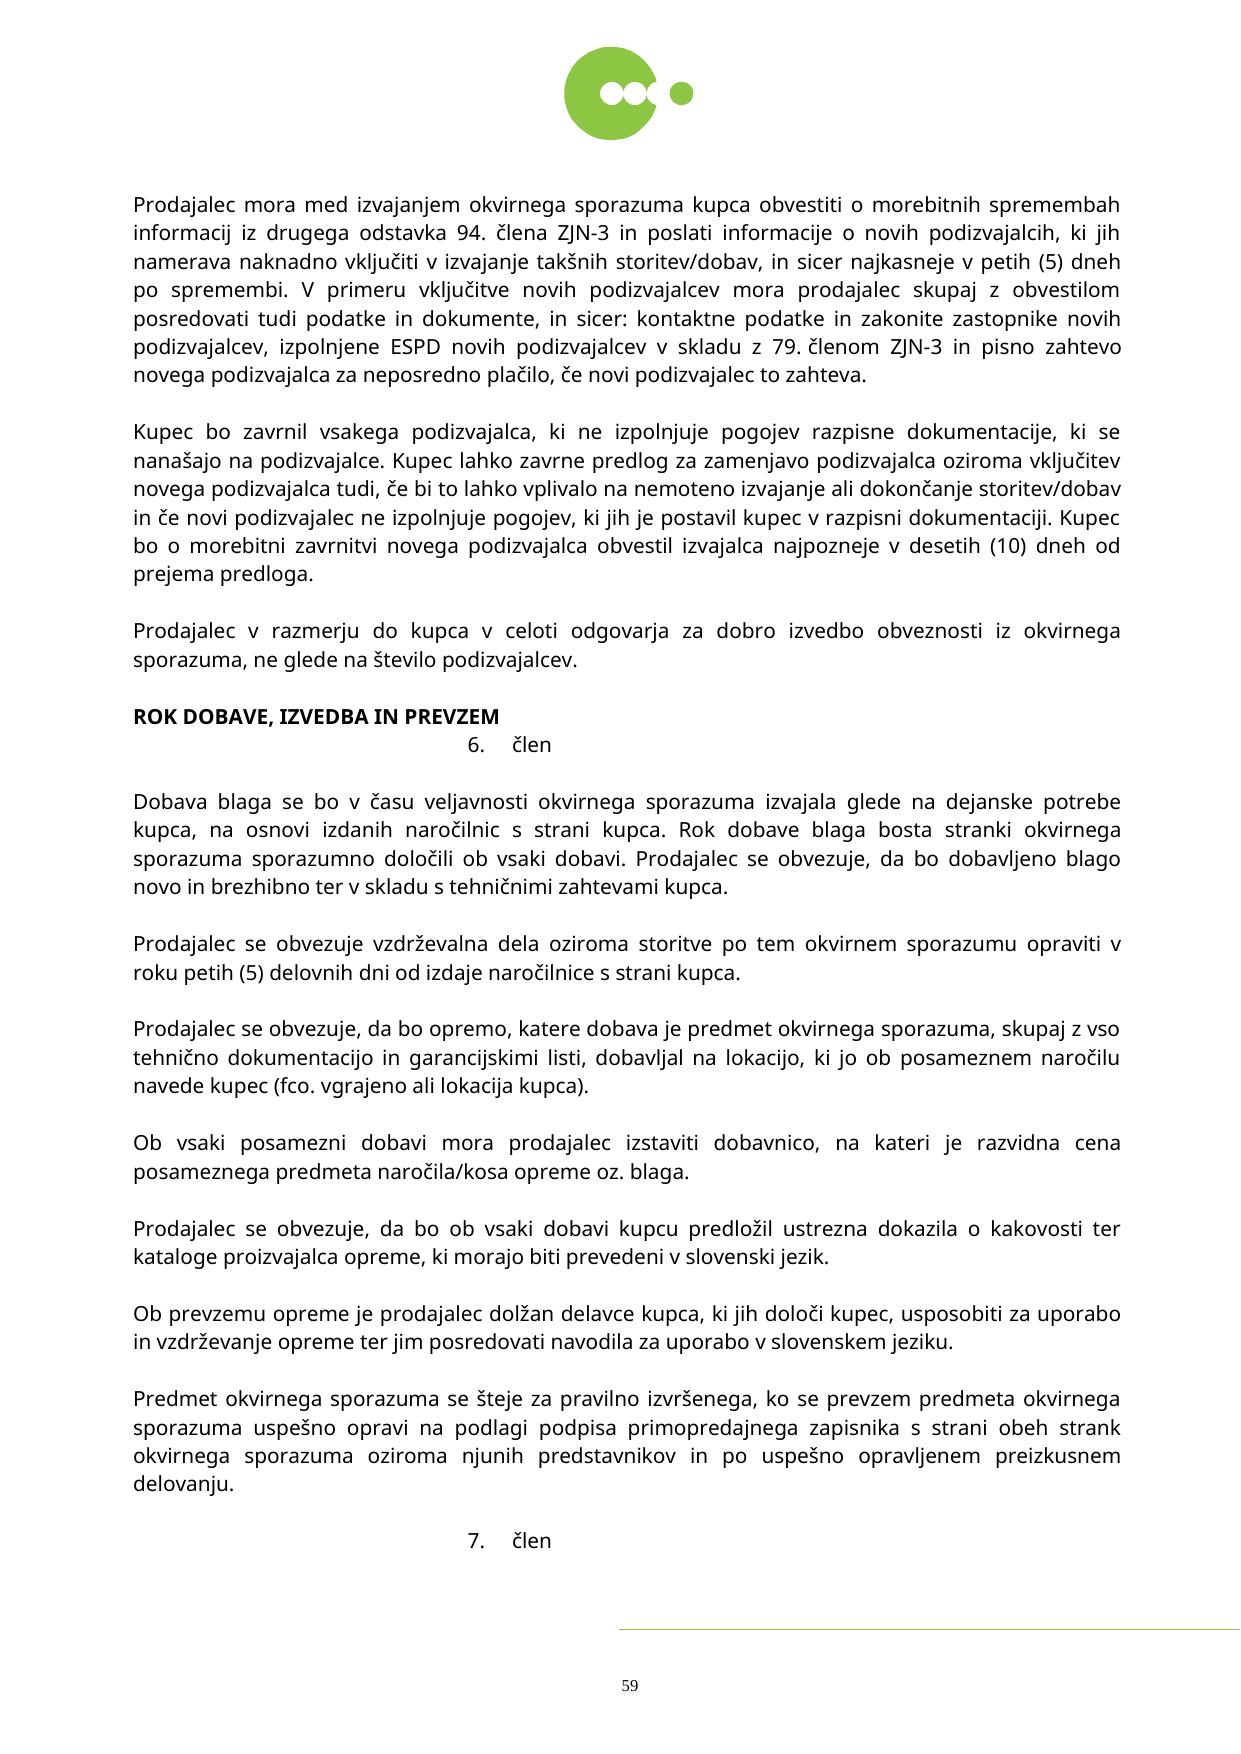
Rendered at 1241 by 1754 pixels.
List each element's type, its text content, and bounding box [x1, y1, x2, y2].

text Prodajalec se obvezuje vzdrževalna dela oziroma storitve po tem okvirnem sporazumu opraviti v roku petih (5) delovnih dni od izdaje naročilnice s strani kupca. [133, 929, 1122, 986]
text Ob prevzemu opreme je prodajalec dolžan delavce kupca, ki jih določi kupec, usposobiti za uporabo in vzdrževanje opreme ter jim posredovati navodila za uporabo v slovenskem jeziku. [133, 1299, 1122, 1356]
text Ob vsaki posamezni dobavi mora prodajalec izstaviti dobavnico, na kateri je razvidna cena posameznega predmeta naročila/kosa opreme oz. blaga. [133, 1128, 1122, 1185]
text Prodajalec v razmerju do kupca v celoti odgovarja za dobro izvedbo obveznosti iz okvirnega sporazuma, ne glede na število podizvajalcev. [133, 616, 1122, 673]
text Predmet okvirnega sporazuma se šteje za pravilno izvršenega, ko se prevzem predmeta okvirnega sporazuma uspešno opravi na podlagi podpisa primopredajnega zapisnika s strani obeh strank okvirnega sporazuma oziroma njunih predstavnikov in po uspešno opravljenem preizkusnem delovanju. [133, 1384, 1122, 1498]
text ROK DOBAVE, IZVEDBA IN PREVZEM [133, 702, 1122, 730]
text Dobava blaga se bo v času veljavnosti okvirnega sporazuma izvajala glede na dejanske potrebe kupca, na osnovi izdanih naročilnic s strani kupca. Rok dobave blaga bosta stranki okvirnega sporazuma sporazumno določili ob vsaki dobavi. Prodajalec se obvezuje, da bo dobavljeno blago novo in brezhibno ter v skladu s tehničnimi zahtevami kupca. [133, 787, 1122, 901]
text Prodajalec mora med izvajanjem okvirnega sporazuma kupca obvestiti o morebitnih spremembah informacij iz drugega odstavka 94. člena ZJN-3 in poslati informacije o novih podizvajalcih, ki jih namerava naknadno vključiti v izvajanje takšnih storitev/dobav, in sicer najkasneje v petih (5) dneh po spremembi. V primeru vključitve novih podizvajalcev mora prodajalec skupaj z obvestilom posredovati tudi podatke in dokumente, in sicer: kontaktne podatke in zakonite zastopnike novih podizvajalcev, izpolnjene ESPD novih podizvajalcev v skladu z 79. členom ZJN-3 in pisno zahtevo novega podizvajalca za neposredno plačilo, če novi podizvajalec to zahteva. [133, 190, 1122, 389]
text Prodajalec se obvezuje, da bo ob vsaki dobavi kupcu predložil ustrezna dokazila o kakovosti ter kataloge proizvajalca opreme, ki morajo biti prevedeni v slovenski jezik. [133, 1214, 1122, 1271]
list člen [133, 1526, 886, 1555]
text Prodajalec se obvezuje, da bo opremo, katere dobava je predmet okvirnega sporazuma, skupaj z vso tehnično dokumentacijo in garancijskimi listi, dobavljal na lokacijo, ki jo ob posameznem naročilu navede kupec (fco. vgrajeno ali lokacija kupca). [133, 1014, 1122, 1100]
list člen [133, 730, 886, 759]
text Kupec bo zavrnil vsakega podizvajalca, ki ne izpolnjuje pogojev razpisne dokumentacije, ki se nanašajo na podizvajalce. Kupec lahko zavrne predlog za zamenjavo podizvajalca oziroma vključitev novega podizvajalca tudi, če bi to lahko vplivalo na nemoteno izvajanje ali dokončanje storitev/dobav in če novi podizvajalec ne izpolnjuje pogojev, ki jih je postavil kupec v razpisni dokumentaciji. Kupec bo o morebitni zavrnitvi novega podizvajalca obvestil izvajalca najpozneje v desetih (10) dneh od prejema predloga. [133, 417, 1122, 588]
